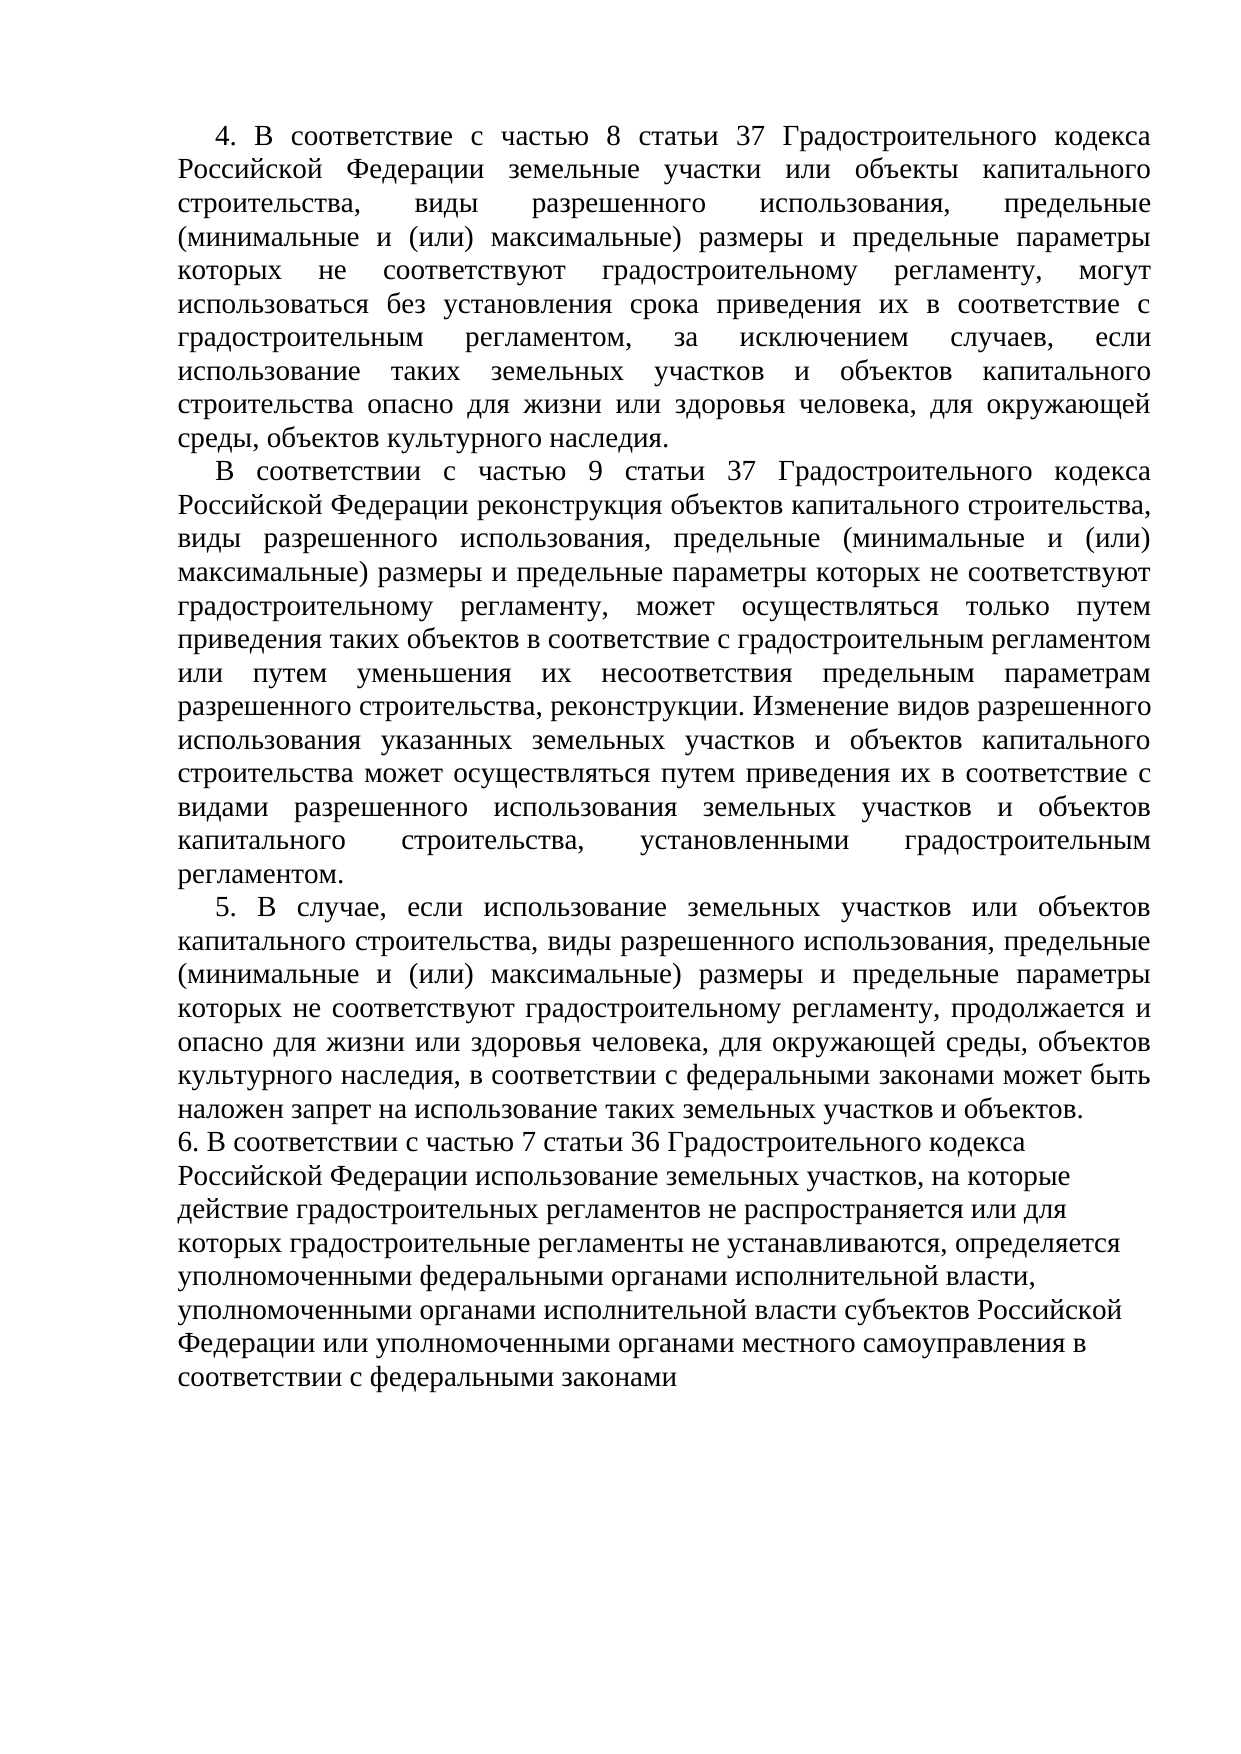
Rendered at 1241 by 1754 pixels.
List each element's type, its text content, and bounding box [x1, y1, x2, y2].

text 6. В соответствии с частью 7 статьи 36 Градостроительного кодекса Российской Федерации использование земельных участков, на которые действие градостроительных регламентов не распространяется или для которых градостроительные регламенты не устанавливаются, определяется уполномоченными федеральными органами исполнительной власти, уполномоченными органами исполнительной власти субъектов Российской Федерации или уполномоченными органами местного самоуправления в соответствии с федеральными законами [177, 1124, 1152, 1393]
text В соответствии с частью 9 статьи 37 Градостроительного кодекса Российской Федерации реконструкция объектов капитального строительства, виды разрешенного использования, предельные (минимальные и (или) максимальные) размеры и предельные параметры которых не соответствуют градостроительному регламенту, может осуществляться только путем приведения таких объектов в соответствие с градостроительным регламентом или путем уменьшения их несоответствия предельным параметрам разрешенного строительства, реконструкции. Изменение видов разрешенного использования указанных земельных участков и объектов капитального строительства может осуществляться путем приведения их в соответствие с видами разрешенного использования земельных участков и объектов капитального строительства, установленными градостроительным регламентом. [177, 453, 1152, 889]
text 5. В случае, если использование земельных участков или объектов капитального строительства, виды разрешенного использования, предельные (минимальные и (или) максимальные) размеры и предельные параметры которых не соответствуют градостроительному регламенту, продолжается и опасно для жизни или здоровья человека, для окружающей среды, объектов культурного наследия, в соответствии с федеральными законами может быть наложен запрет на использование таких земельных участков и объектов. [177, 889, 1152, 1124]
text 4. В соответствие с частью 8 статьи 37 Градостроительного кодекса Российской Федерации земельные участки или объекты капитального строительства, виды разрешенного использования, предельные (минимальные и (или) максимальные) размеры и предельные параметры которых не соответствуют градостроительному регламенту, могут использоваться без установления срока приведения их в соответствие с градостроительным регламентом, за исключением случаев, если использование таких земельных участков и объектов капитального строительства опасно для жизни или здоровья человека, для окружающей среды, объектов культурного наследия. [177, 118, 1152, 453]
